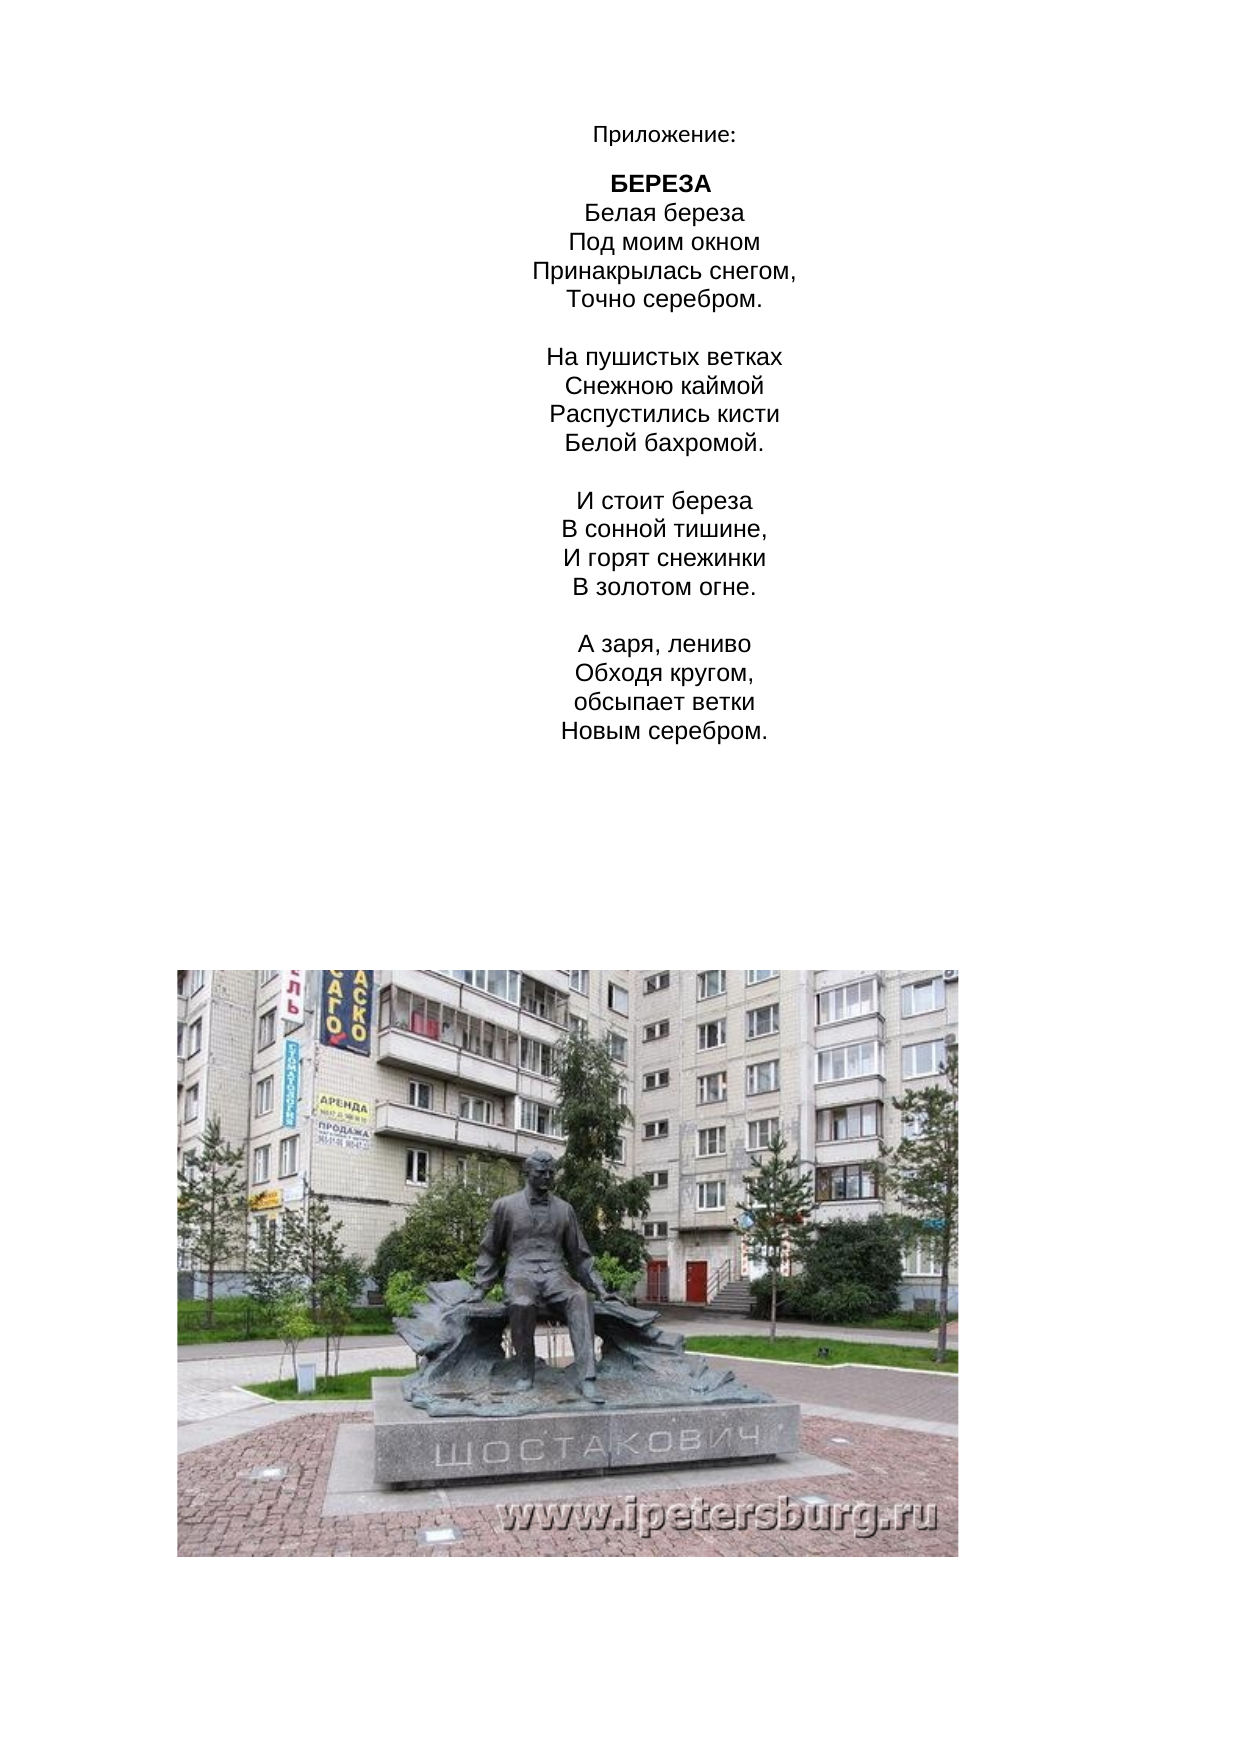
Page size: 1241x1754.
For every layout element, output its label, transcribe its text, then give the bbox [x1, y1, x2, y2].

text Приложение: [177, 118, 1152, 149]
picture [177, 970, 959, 1557]
text БЕРЕЗА Белая береза Под моим окном Принакрылась снегом, Точно серебром. На пушистых ветках Снежною каймой Распустились кисти Белой бахромой. И стоит береза В сонной тишине, И горят снежинки В золотом огне. А заря, лениво Обходя кругом, обсыпает ветки Новым серебром. [177, 169, 1152, 744]
